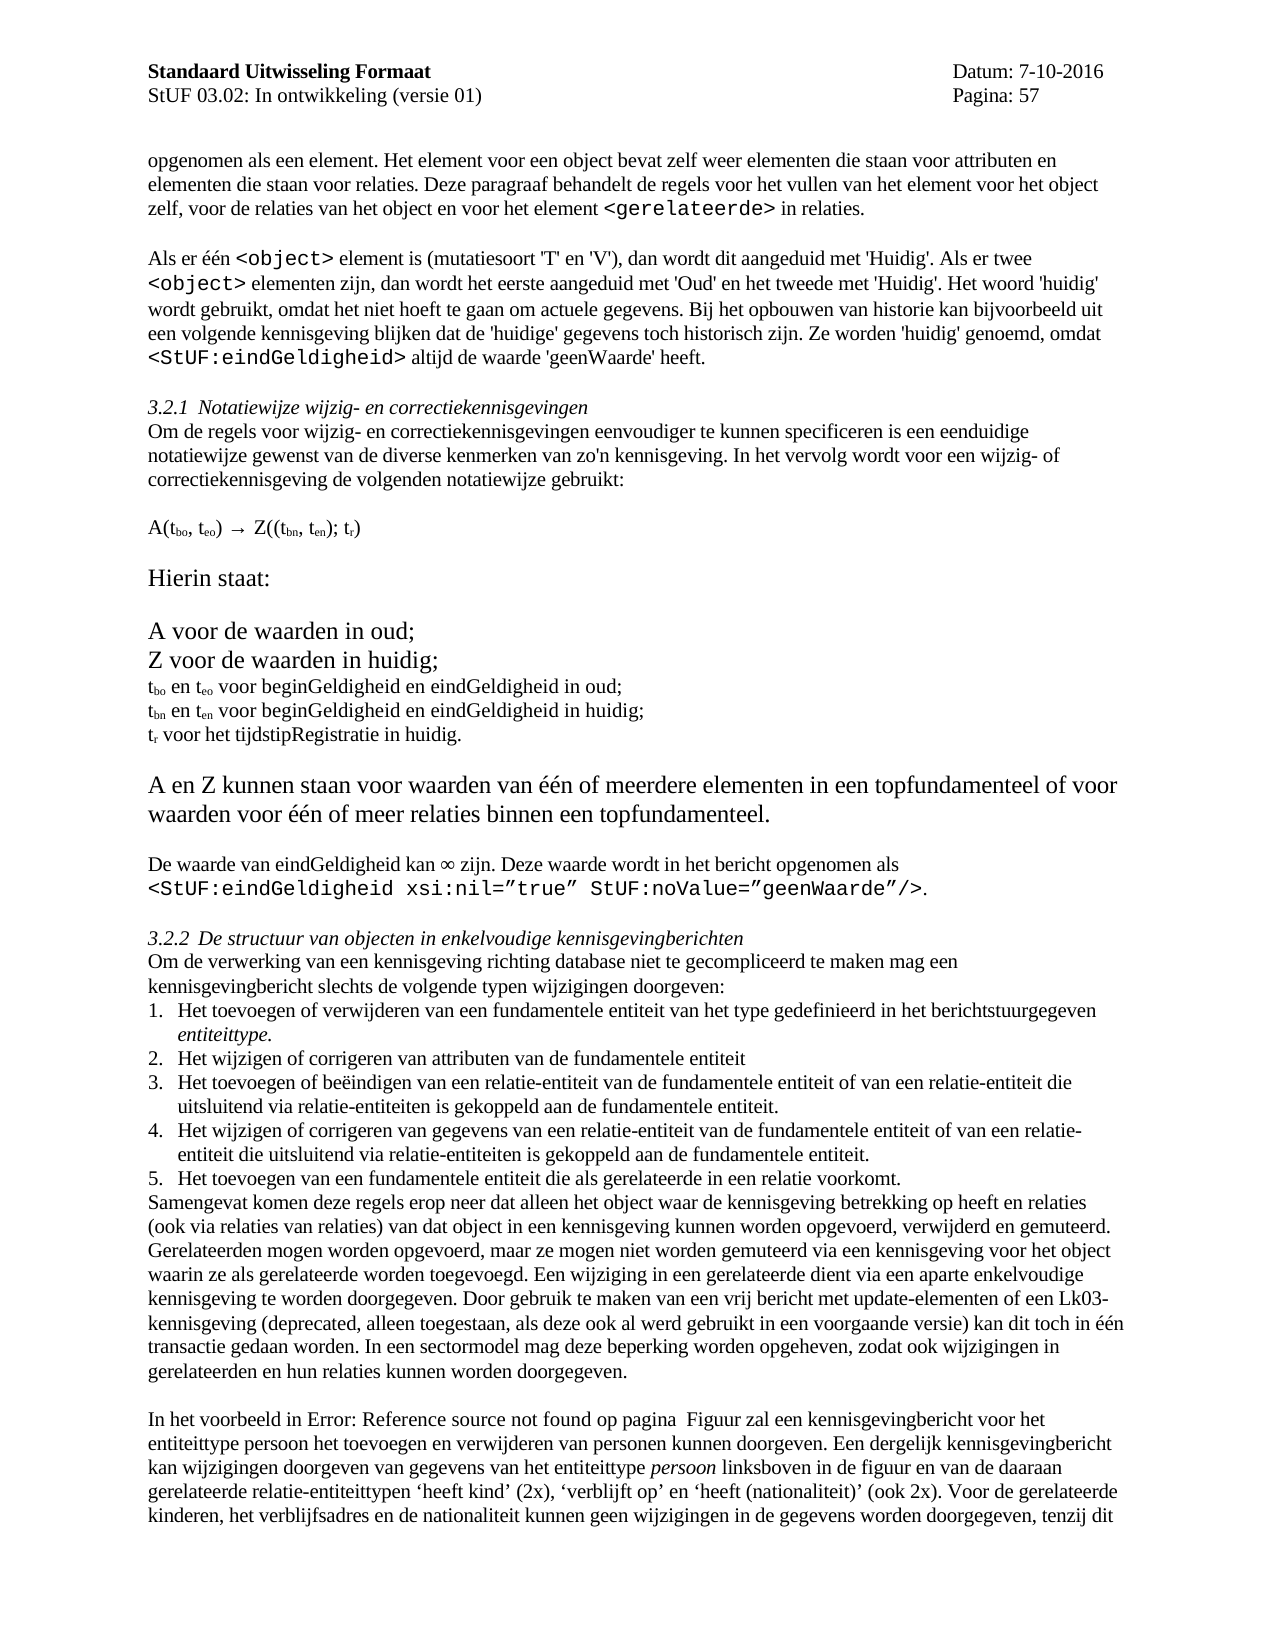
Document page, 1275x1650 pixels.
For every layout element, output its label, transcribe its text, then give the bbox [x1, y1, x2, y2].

text Z voor de waarden in huidig; [148, 645, 1127, 674]
list Het wijzigen of corrigeren van attributen van de fundamentele entiteit [148, 1046, 1127, 1070]
subtitle De structuur van objecten in enkelvoudige kennisgevingberichten [148, 925, 1127, 949]
text A(tbo, teo) → Z((tbn, ten); tr) [148, 515, 1127, 539]
text tbn en ten voor beginGeldigheid en eindGeldigheid in huidig; [148, 698, 1127, 722]
list Het toevoegen of verwijderen van een fundamentele entiteit van het type gedefinieerd in het berichtstuurgegeven entiteittype. [148, 998, 1127, 1046]
subtitle Notatiewijze wijzig- en correctiekennisgevingen [148, 395, 1127, 419]
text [148, 148, 1127, 222]
text De waarde van eindGeldigheid kan ∞ zijn. Deze waarde wordt in het bericht opgenomen als <StUF:eindGeldigheid xsi:nil=”true” StUF:noValue=”geenWaarde”/>. [148, 852, 1127, 901]
list Het toevoegen van een fundamentele entiteit die als gerelateerde in een relatie voorkomt. [148, 1166, 1127, 1190]
text Om de verwerking van een kennisgeving richting database niet te gecompliceerd te maken mag een kennisgevingbericht slechts de volgende typen wijzigingen doorgeven: [148, 949, 1127, 998]
list Het wijzigen of corrigeren van gegevens van een relatie-entiteit van de fundamentele entiteit of van een relatie-entiteit die uitsluitend via relatie-entiteiten is gekoppeld aan de fundamentele entiteit. [148, 1118, 1127, 1166]
text Hierin staat: [148, 563, 1127, 592]
text A voor de waarden in oud; [148, 616, 1127, 645]
list Het toevoegen of beëindigen van een relatie-entiteit van de fundamentele entiteit of van een relatie-entiteit die uitsluitend via relatie-entiteiten is gekoppeld aan de fundamentele entiteit. [148, 1070, 1127, 1118]
text tbo en teo voor beginGeldigheid en eindGeldigheid in oud; [148, 674, 1127, 698]
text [148, 1407, 1127, 1527]
text tr voor het tijdstipRegistratie in huidig. [148, 722, 1127, 746]
text Als er één <object> element is (mutatiesoort 'T' en 'V'), dan wordt dit aangeduid met 'Huidig'. Als er twee <object> elementen zijn, dan wordt het eerste aangeduid met 'Oud' en het tweede met 'Huidig'. Het woord 'huidig' wordt gebruikt, omdat het niet hoeft te gaan om actuele gegevens. Bij het opbouwen van historie kan bijvoorbeeld uit een volgende kennisgeving blijken dat de 'huidige' gegevens toch historisch zijn. Ze worden 'huidig' genoemd, omdat <StUF:eindGeldigheid> altijd de waarde 'geenWaarde' heeft. [148, 246, 1127, 371]
text Samengevat komen deze regels erop neer dat alleen het object waar de kennisgeving betrekking op heeft en relaties (ook via relaties van relaties) van dat object in een kennisgeving kunnen worden opgevoerd, verwijderd en gemuteerd. Gerelateerden mogen worden opgevoerd, maar ze mogen niet worden gemuteerd via een kennisgeving voor het object waarin ze als gerelateerde worden toegevoegd. Een wijziging in een gerelateerde dient via een aparte enkelvoudige kennisgeving te worden doorgegeven. Door gebruik te maken van een vrij bericht met update-elementen of een Lk03-kennisgeving (deprecated, alleen toegestaan, als deze ook al werd gebruikt in een voorgaande versie) kan dit toch in één transactie gedaan worden. In een sectormodel mag deze beperking worden opgeheven, zodat ook wijzigingen in gerelateerden en hun relaties kunnen worden doorgegeven. [148, 1190, 1127, 1383]
text A en Z kunnen staan voor waarden van één of meerdere elementen in een topfundamenteel of voor waarden voor één of meer relaties binnen een topfundamenteel. [148, 770, 1127, 827]
text Om de regels voor wijzig- en correctiekennisgevingen eenvoudiger te kunnen specificeren is een eenduidige notatiewijze gewenst van de diverse kenmerken van zo'n kennisgeving. In het vervolg wordt voor een wijzig- of correctiekennisgeving de volgenden notatiewijze gebruikt: [148, 419, 1127, 491]
